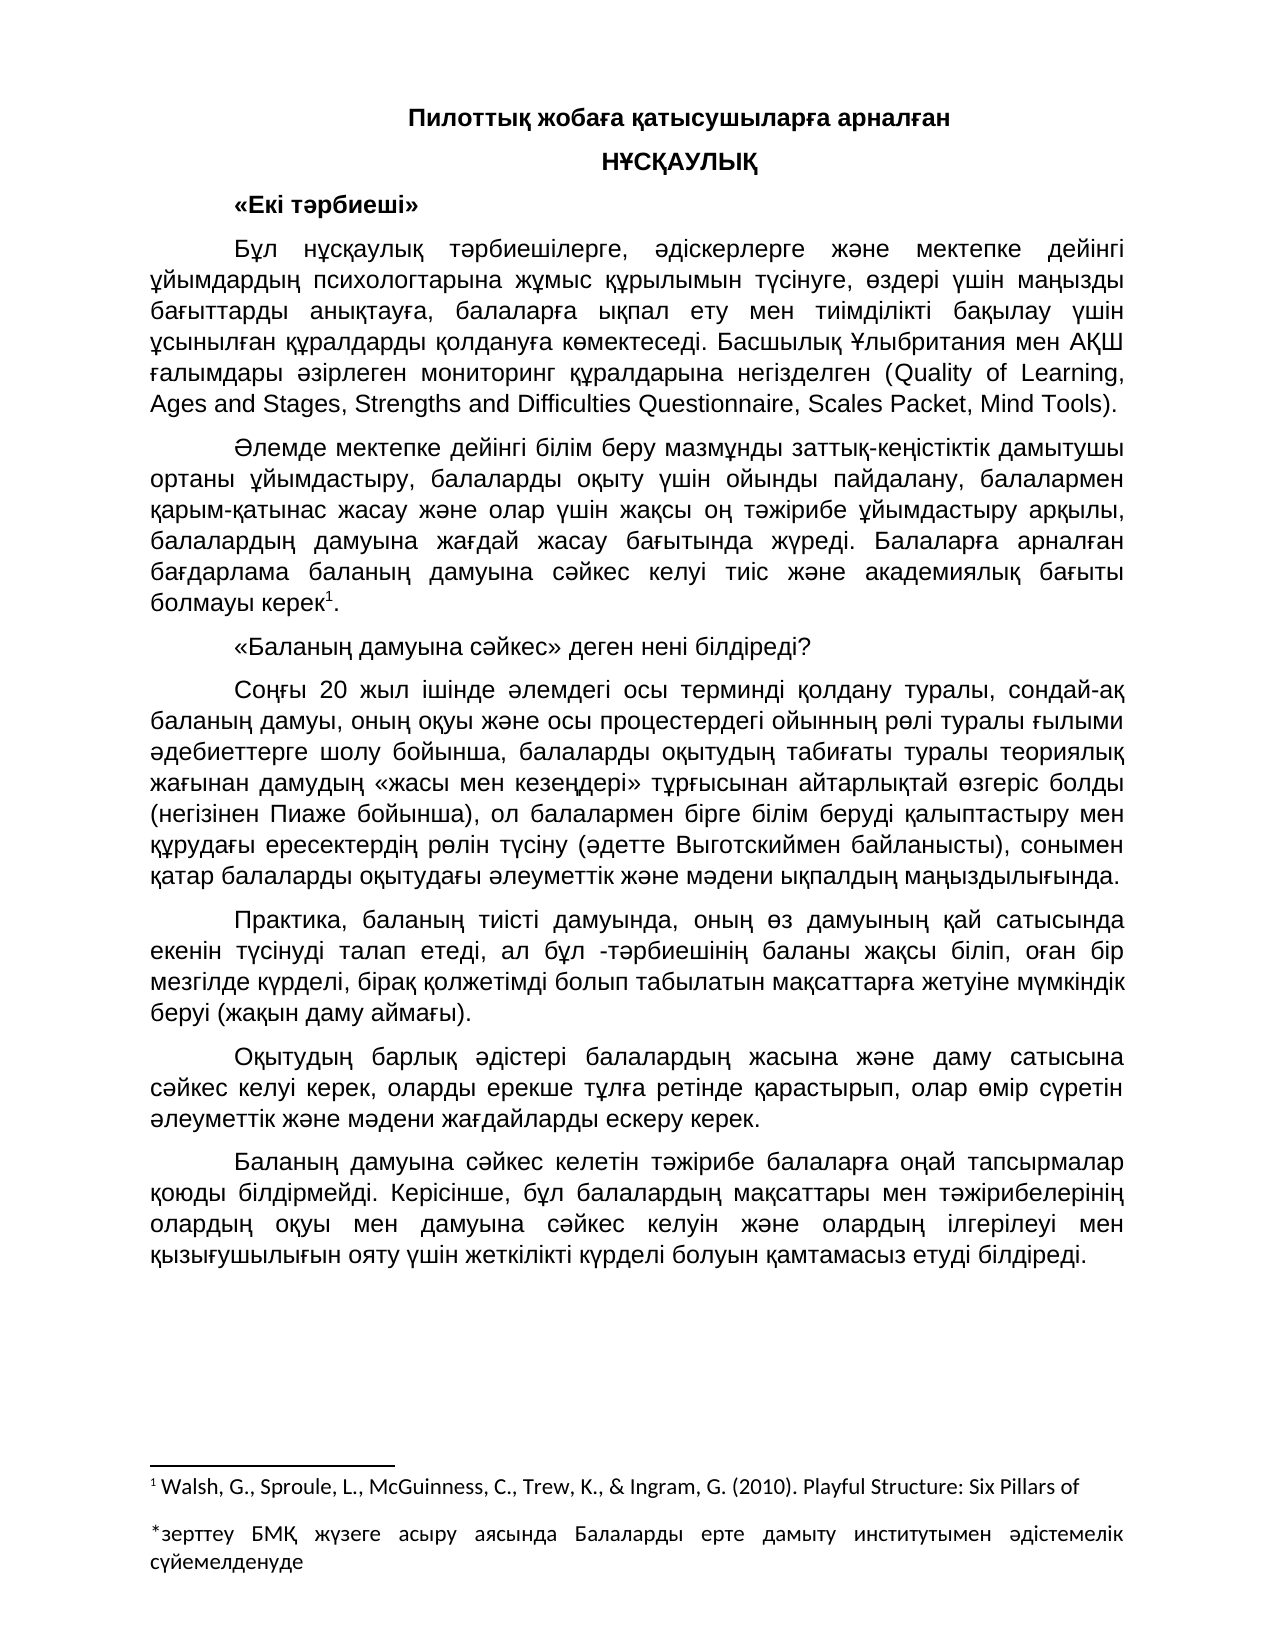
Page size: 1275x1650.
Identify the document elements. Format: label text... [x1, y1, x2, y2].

text Практика, баланың тиісті дамуында, оның өз дамуының қай сатысында екенін түсінуді талап етеді, ал бұл -тәрбиешінің баланы жақсы біліп, оған бір мезгілде күрделі, бірақ қолжетімді болып табылатын мақсаттарға жетуіне мүмкіндік беруі (жақын даму аймағы). [150, 905, 1125, 1027]
text Әлемде мектепке дейінгі білім беру мазмұнды заттық-кеңістіктік дамытушы ортаны ұйымдастыру, балаларды оқыту үшін ойынды пайдалану, балалармен қарым-қатынас жасау және олар үшін жақсы оң тәжірибе ұйымдастыру арқылы, балалардың дамуына жағдай жасау бағытында жүреді. Балаларға арналған бағдарлама баланың дамуына сәйкес келуі тиіс және академиялық бағыты болмауы керек. [150, 433, 1125, 617]
text Бұл нұсқаулық тәрбиешілерге, әдіскерлерге және мектепке дейінгі ұйымдардың психологтарына жұмыс құрылымын түсінуге, өздері үшін маңызды бағыттарды анықтауға, балаларға ықпал ету мен тиімділікті бақылау үшін ұсынылған құралдарды қолдануға көмектеседі. Басшылық Ұлыбритания мен АҚШ ғалымдары әзірлеген мониторинг құралдарына негізделген (Quality of Learning, Ages and Stages, Strengths and Difficulties Questionnaire, Scales Packet, Mind Tools). [150, 234, 1125, 418]
text Пилоттық жобаға қатысушыларға арналған [150, 103, 1125, 132]
text Оқытудың барлық әдістері балалардың жасына және даму сатысына сәйкес келуі керек, оларды ерекше тұлға ретінде қарастырып, олар өмір сүретін әлеуметтік және мәдени жағдайларды ескеру керек. [150, 1042, 1125, 1132]
text «Баланың дамуына сәйкес» деген нені білдіреді? [150, 632, 1125, 660]
text Баланың дамуына сәйкес келетін тәжірибе балаларға оңай тапсырмалар қоюды білдірмейді. Керісінше, бұл балалардың мақсаттары мен тәжірибелерінің олардың оқуы мен дамуына сәйкес келуін және олардың ілгерілеуі мен қызығушылығын ояту үшін жеткілікті күрделі болуын қамтамасыз етуді білдіреді. [150, 1147, 1125, 1269]
text Соңғы 20 жыл ішінде әлемдегі осы терминді қолдану туралы, сондай-ақ баланың дамуы, оның оқуы және осы процестердегі ойынның рөлі туралы ғылыми әдебиеттерге шолу бойынша, балаларды оқытудың табиғаты туралы теориялық жағынан дамудың «жасы мен кезеңдері» тұрғысынан айтарлықтай өзгеріс болды (негізінен Пиаже бойынша), ол балалармен бірге білім беруді қалыптастыру мен құрудағы ересектердің рөлін түсіну (әдетте Выготскиймен байланысты), сонымен қатар балаларды оқытудағы әлеуметтік және мәдени ықпалдың маңыздылығында. [150, 675, 1125, 890]
text «Екі тәрбиеші» [150, 191, 1125, 219]
text НҰСҚАУЛЫҚ [150, 147, 1125, 176]
